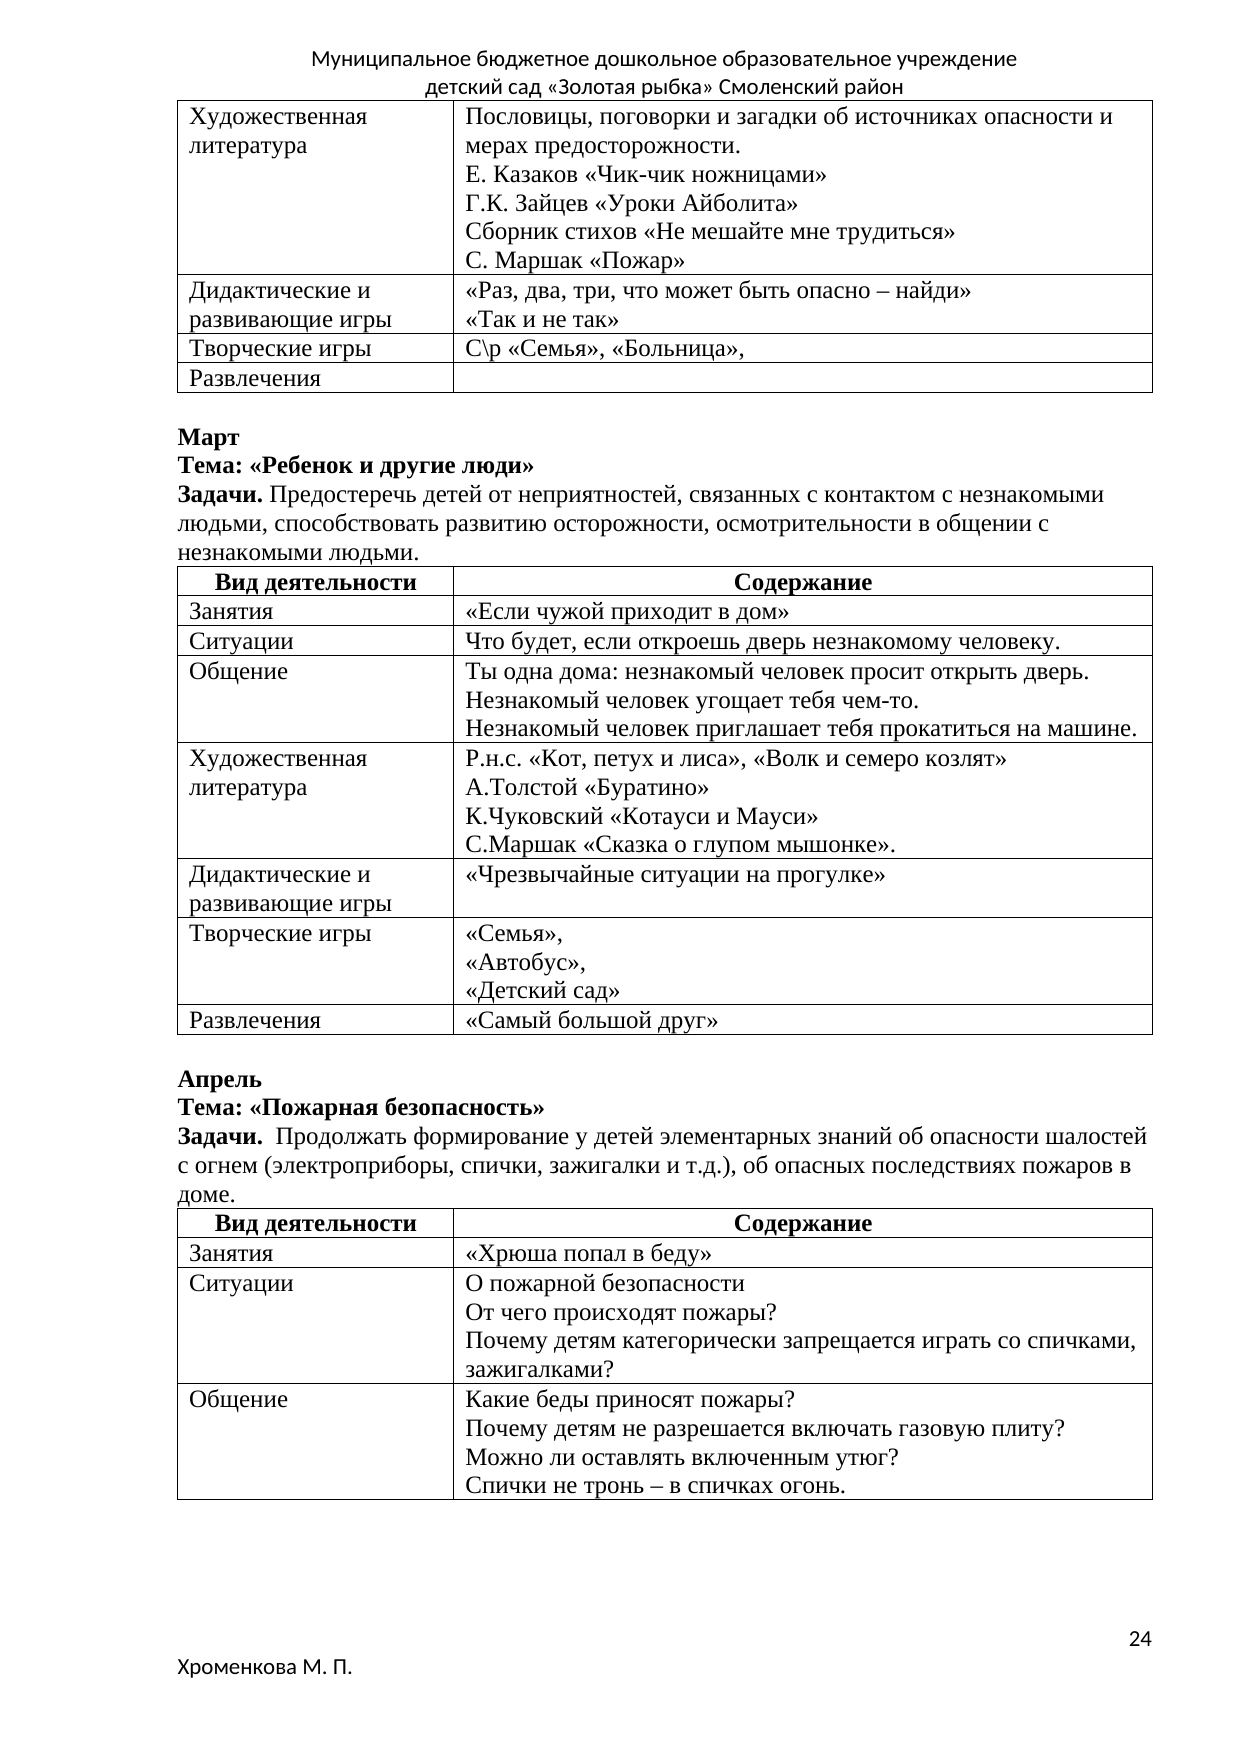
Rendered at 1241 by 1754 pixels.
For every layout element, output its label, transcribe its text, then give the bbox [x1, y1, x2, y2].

table_cell Художественная литература [178, 743, 453, 858]
table_cell О пожарной безопасности От чего происходят пожары? Почему детям категорически запрещается играть со спичками, зажигалками? [454, 1268, 1152, 1383]
table_cell Ситуации [178, 626, 453, 655]
text Тема: «Пожарная безопасность» [177, 1092, 1152, 1121]
table_cell Развлечения [178, 363, 453, 392]
table_cell Занятия [178, 596, 453, 625]
table_cell Ты одна дома: незнакомый человек просит открыть дверь. Незнакомый человек угощает тебя чем-то. Незнакомый человек приглашает тебя прокатиться на машине. [454, 656, 1152, 742]
table_cell «Раз, два, три, что может быть опасно – найди» «Так и не так» [454, 275, 1152, 332]
text Март [177, 422, 1152, 451]
table_cell «Семья», «Автобус», «Детский сад» [454, 918, 1152, 1004]
table_cell «Самый большой друг» [454, 1005, 1152, 1034]
table_header Вид деятельности [178, 1209, 453, 1237]
table_cell [454, 363, 1152, 392]
table_cell Р.н.с. «Кот, петух и лиса», «Волк и семеро козлят» А.Толстой «Буратино» К.Чуковский «Котауси и Мауси» С.Маршак «Сказка о глупом мышонке». [454, 743, 1152, 858]
table_cell Художественная литература [178, 101, 453, 274]
table_cell Пословицы, поговорки и загадки об источниках опасности и мерах предосторожности. Е. Казаков «Чик-чик ножницами» Г.К. Зайцев «Уроки Айболита» Сборник стихов «Не мешайте мне трудиться» С. Маршак «Пожар» [454, 101, 1152, 274]
table_cell Что будет, если откроешь дверь незнакомому человеку. [454, 626, 1152, 655]
text Задачи. Продолжать формирование у детей элементарных знаний об опасности шалостей с огнем (электроприборы, спички, зажигалки и т.д.), об опасных последствиях пожаров в доме. [177, 1121, 1152, 1207]
table_cell Какие беды приносят пожары? Почему детям не разрешается включать газовую плиту? Можно ли оставлять включенным утюг? Спички не тронь – в спичках огонь. [454, 1384, 1152, 1499]
table_cell Творческие игры [178, 334, 453, 362]
table_cell Занятия [178, 1238, 453, 1267]
table_cell «Чрезвычайные ситуации на прогулке» [454, 859, 1152, 917]
table_header Содержание [454, 567, 1152, 595]
table_cell Общение [178, 656, 453, 742]
table_cell Дидактические и развивающие игры [178, 859, 453, 917]
table_cell «Хрюша попал в беду» [454, 1238, 1152, 1267]
table_cell «Если чужой приходит в дом» [454, 596, 1152, 625]
table_cell Дидактические и развивающие игры [178, 275, 453, 332]
table_header Содержание [454, 1209, 1152, 1237]
table_cell Развлечения [178, 1005, 453, 1034]
table_header Вид деятельности [178, 567, 453, 595]
text Апрель [177, 1064, 1152, 1092]
table_cell С\р «Семья», «Больница», [454, 334, 1152, 362]
text Задачи. Предостеречь детей от неприятностей, связанных с контактом с незнакомыми людьми, способствовать развитию осторожности, осмотрительности в общении с незнакомыми людьми. [177, 479, 1152, 566]
table_cell Общение [178, 1384, 453, 1499]
text Тема: «Ребенок и другие люди» [177, 451, 1152, 479]
table_cell Ситуации [178, 1268, 453, 1383]
table_cell Творческие игры [178, 918, 453, 1004]
